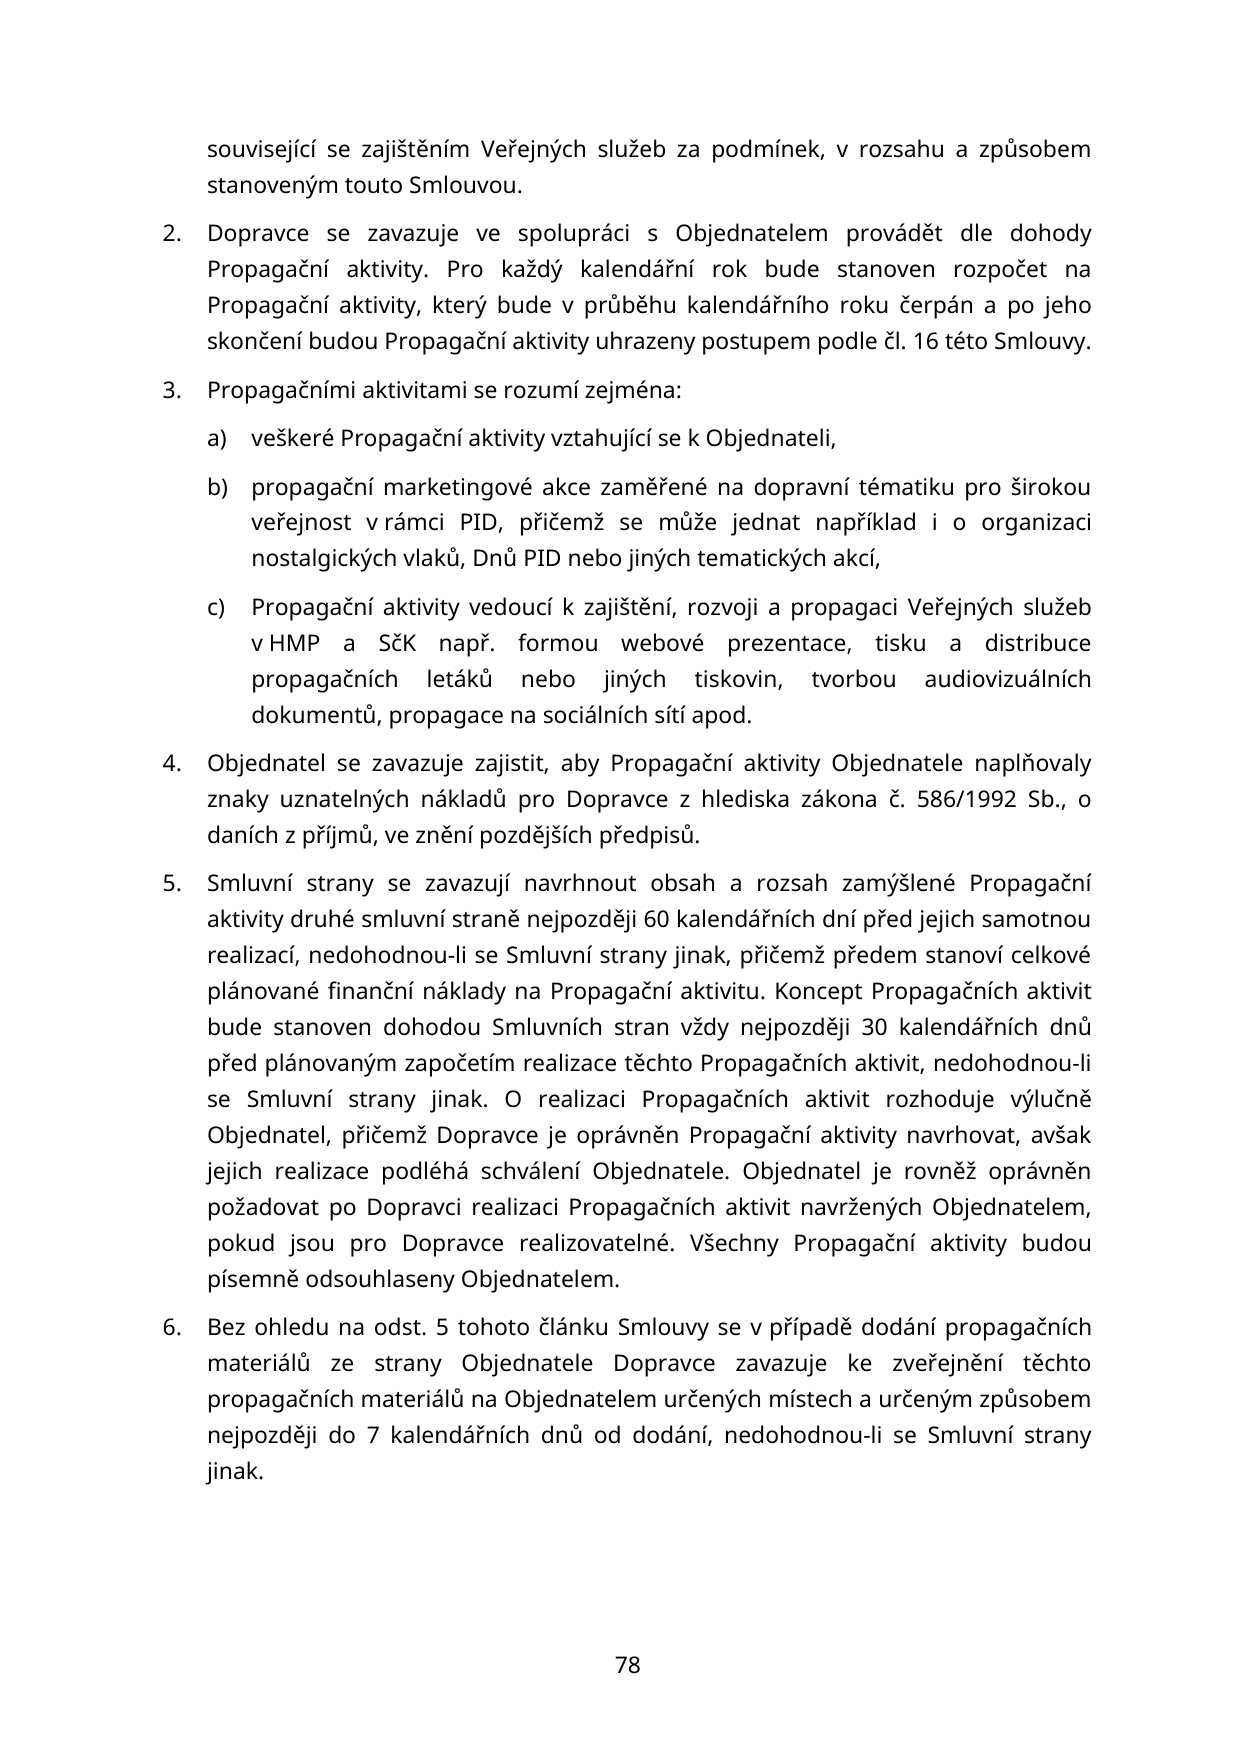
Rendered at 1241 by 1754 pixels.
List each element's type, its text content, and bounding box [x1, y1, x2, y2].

list Dopravce se zavazuje ve spolupráci s Objednatelem provádět dle dohody Propagační aktivity. Pro každý kalendářní rok bude stanoven rozpočet na Propagační aktivity, který bude v průběhu kalendářního roku čerpán a po jeho skončení budou Propagační aktivity uhrazeny postupem podle čl. 16 této Smlouvy. [162, 217, 1093, 356]
list veškeré Propagační aktivity vztahující se k Objednateli, [207, 422, 1093, 453]
list Propagačními aktivitami se rozumí zejména: [162, 373, 1093, 405]
list Smluvní strany se zavazují navrhnout obsah a rozsah zamýšlené Propagační aktivity druhé smluvní straně nejpozději 60 kalendářních dní před jejich samotnou realizací, nedohodnou-li se Smluvní strany jinak, přičemž předem stanoví celkové plánované finanční náklady na Propagační aktivitu. Koncept Propagačních aktivit bude stanoven dohodou Smluvních stran vždy nejpozději 30 kalendářních dnů před plánovaným započetím realizace těchto Propagačních aktivit, nedohodnou-li se Smluvní strany jinak. O realizaci Propagačních aktivit rozhoduje výlučně Objednatel, přičemž Dopravce je oprávněn Propagační aktivity navrhovat, avšak jejich realizace podléhá schválení Objednatele. Objednatel je rovněž oprávněn požadovat po Dopravci realizaci Propagačních aktivit navržených Objednatelem, pokud jsou pro Dopravce realizovatelné. Všechny Propagační aktivity budou písemně odsouhlaseny Objednatelem. [162, 867, 1093, 1294]
list Objednatel se zavazuje zajistit, aby Propagační aktivity Objednatele naplňovaly znaky uznatelných nákladů pro Dopravce z hlediska zákona č. 586/1992 Sb., o daních z příjmů, ve znění pozdějších předpisů. [162, 747, 1093, 850]
list Propagační aktivity vedoucí k zajištění, rozvoji a propagaci Veřejných služeb v HMP a SčK např. formou webové prezentace, tisku a distribuce propagačních letáků nebo jiných tiskovin, tvorbou audiovizuálních dokumentů, propagace na sociálních sítí apod. [207, 591, 1093, 730]
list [162, 133, 1093, 200]
list propagační marketingové akce zaměřené na dopravní tématiku pro širokou veřejnost v rámci PID, přičemž se může jednat například i o organizaci nostalgických vlaků, Dnů PID nebo jiných tematických akcí, [207, 470, 1093, 573]
list Bez ohledu na odst. 5 tohoto článku Smlouvy se v případě dodání propagačních materiálů ze strany Objednatele Dopravce zavazuje ke zveřejnění těchto propagačních materiálů na Objednatelem určených místech a určeným způsobem nejpozději do 7 kalendářních dnů od dodání, nedohodnou-li se Smluvní strany jinak. [162, 1311, 1093, 1486]
